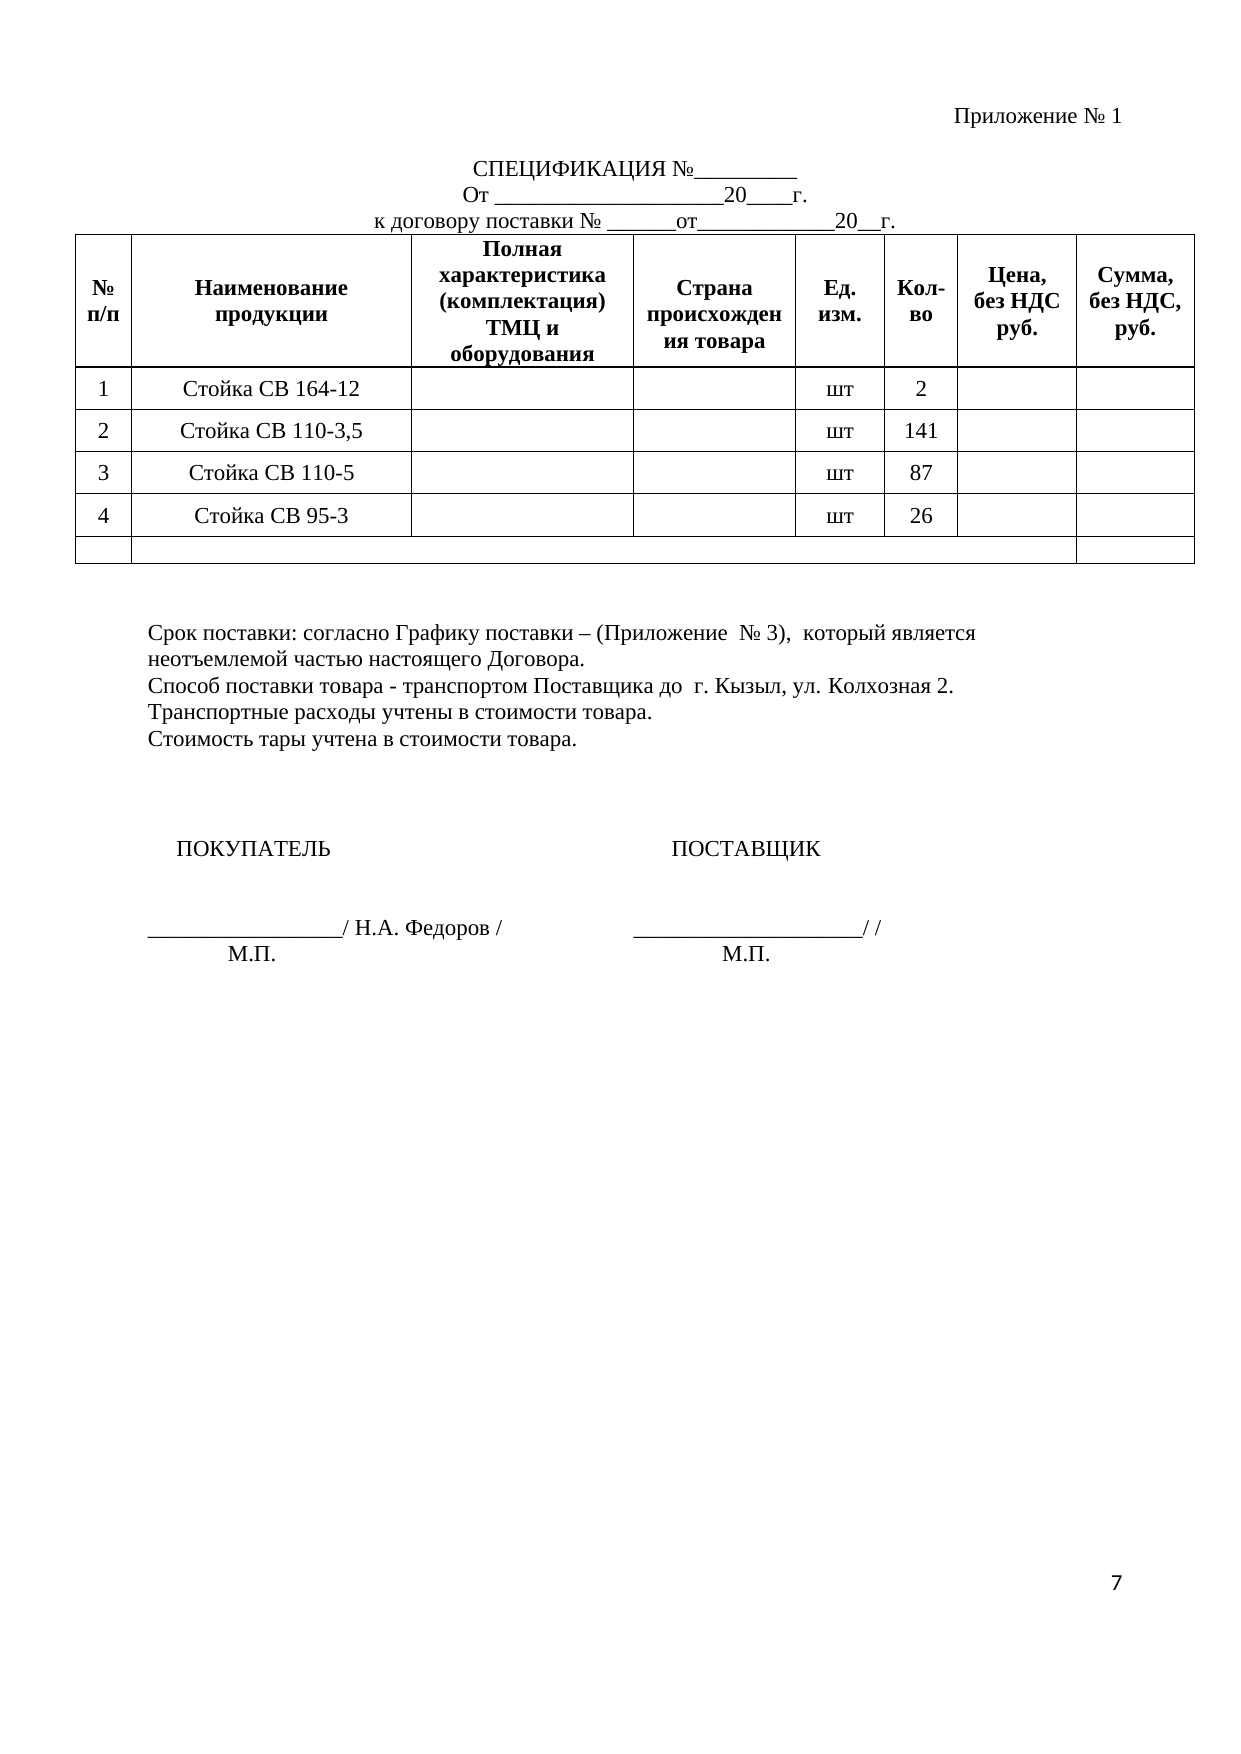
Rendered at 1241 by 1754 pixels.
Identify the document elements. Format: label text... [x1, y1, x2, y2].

table_cell 141 [885, 410, 957, 451]
table_cell [634, 368, 795, 409]
table_cell [132, 537, 1076, 563]
table_cell [634, 494, 795, 536]
text Срок поставки: согласно Графику поставки – (Приложение № 3), который является неотъемлемой частью настоящего Договора. [148, 619, 1122, 672]
table_cell Стойка СВ 95-3 [132, 494, 411, 536]
table_cell [958, 494, 1076, 536]
list Приложение № 1 [148, 102, 1122, 128]
table_header Наименование продукции [132, 235, 411, 366]
table_cell 2 [885, 368, 957, 409]
text Стоимость тары учтена в стоимости товара. [148, 724, 1122, 751]
table_cell 2 [76, 410, 131, 451]
table_cell [412, 452, 633, 493]
text СПЕЦИФИКАЦИЯ №_________ [148, 154, 1122, 181]
table_cell [412, 494, 633, 536]
table_header Полная характеристика (комплектация) ТМЦ и оборудования [412, 235, 633, 366]
table_cell [958, 452, 1076, 493]
table_cell 26 [885, 494, 957, 536]
table_header Сумма, без НДС, руб. [1077, 235, 1194, 366]
table_cell шт [796, 452, 884, 493]
table_cell [76, 537, 131, 563]
table_header Цена, без НДС руб. [958, 235, 1076, 366]
table_cell [634, 410, 795, 451]
table_cell 3 [76, 452, 131, 493]
text к договору поставки № ______от____________20__г. [148, 207, 1122, 234]
table_cell 1 [76, 368, 131, 409]
text М.П. М.П. [148, 940, 1122, 967]
table_cell [958, 410, 1076, 451]
table_cell [634, 452, 795, 493]
table_cell шт [796, 494, 884, 536]
text ПОКУПАТЕЛЬ ПОСТАВЩИК [148, 835, 1122, 861]
table_cell 4 [76, 494, 131, 536]
table_cell шт [796, 368, 884, 409]
text От ____________________20____г. [148, 181, 1122, 207]
table_cell [1077, 410, 1194, 451]
table_cell [1077, 452, 1194, 493]
text _________________/ Н.А. Федоров / ____________________/ / [148, 914, 1122, 940]
table_cell [412, 368, 633, 409]
table_cell шт [796, 410, 884, 451]
text Транспортные расходы учтены в стоимости товара. [148, 698, 1122, 724]
text Способ поставки товара - транспортом Поставщика до г. Кызыл, ул. Колхозная 2. [148, 672, 1122, 698]
table_cell 87 [885, 452, 957, 493]
table_cell Стойка СВ 110-3,5 [132, 410, 411, 451]
table_cell Стойка СВ 110-5 [132, 452, 411, 493]
table_cell [412, 410, 633, 451]
table_header № п/п [76, 235, 131, 366]
table_cell Стойка СВ 164-12 [132, 368, 411, 409]
table_header Ед. изм. [796, 235, 884, 366]
table_cell [1077, 494, 1194, 536]
table_cell [958, 368, 1076, 409]
table_header Кол-во [885, 235, 957, 366]
table_header Страна происхождения товара [634, 235, 795, 366]
table_cell [1077, 537, 1194, 563]
table_cell [1077, 368, 1194, 409]
